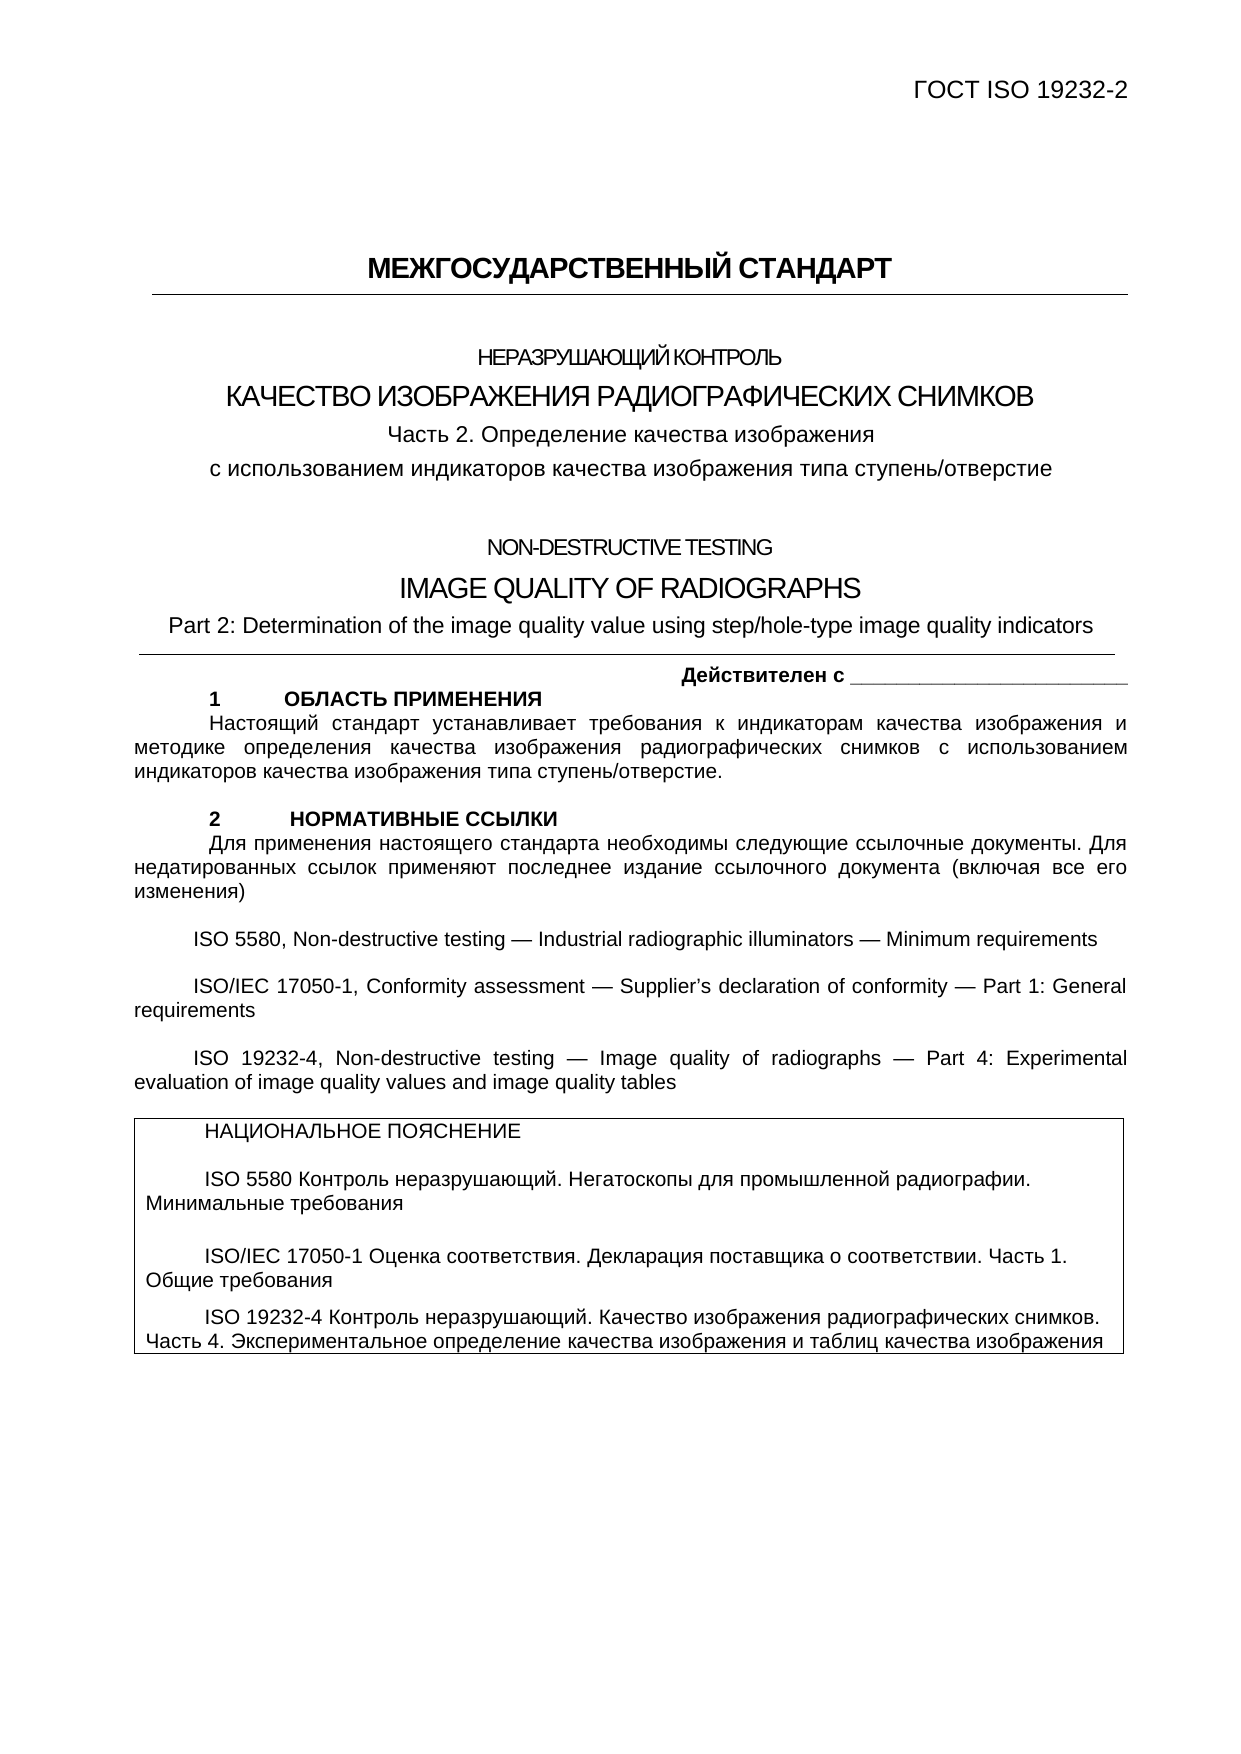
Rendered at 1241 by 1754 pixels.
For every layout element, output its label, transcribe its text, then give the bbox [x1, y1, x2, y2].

text ISO 19232-4, Non-destructive testing — Image quality of radiographs — Part 4: Experimental evaluation of image quality values and image quality tables [134, 1046, 1128, 1094]
text Настоящий стандарт устанавливает требования к индикаторам качества изображения и методике определения качества изображения радиографических снимков с использованием индикаторов качества изображения типа ступень/отверстие. [134, 711, 1128, 783]
text КАЧЕСТВО ИЗОБРАЖЕНИЯ РАДИОГРАФИЧЕСКИХ СНИМКОВ [134, 380, 1128, 413]
text 1 ОБЛАСТЬ ПРИМЕНЕНИЯ [134, 687, 1128, 711]
text Для применения настоящего стандарта необходимы следующие ссылочные документы. Для недатированных ссылок применяют последнее издание ссылочного документа (включая все его изменения) [134, 831, 1128, 902]
text НЕРАЗРУШАЮЩИЙ КОНТРОЛЬ [134, 343, 1128, 370]
table_header НАЦИОНАЛЬНОЕ ПОЯСНЕНИЕ ISO 5580 Контроль неразрушающий. Негатоскопы для промышленной радиографии. Минимальные требования ISO/IEC 17050-1 Оценка соответствия. Декларация поставщика о соответствии. Часть 1. Общие требования ISO 19232-4 Контроль неразрушающий. Качество изображения радиографических снимков. Часть 4. Экспериментальное определение качества изображения и таблиц качества изображения [135, 1119, 1123, 1352]
text Part 2: Determination of the image quality value using step/hole-type image quality indicators [134, 610, 1128, 639]
text Часть 2. Определение качества изображения [134, 419, 1128, 448]
text 2 НОРМАТИВНЫЕ ССЫЛКИ [134, 807, 1128, 831]
text ISO/IEC 17050-1, Conformity assessment — Supplier’s declaration of conformity — Part 1: General requirements [134, 974, 1128, 1022]
text МЕЖГОСУДАРСТВЕННЫЙ СТАНДАРТ [134, 251, 1126, 285]
text NON-DESTRUCTIVE TESTING [134, 534, 1128, 560]
text с использованием индикаторов качества изображения типа ступень/отверстие [134, 454, 1128, 483]
text ISO 5580, Non-destructive testing — Industrial radiographic illuminators — Minimum requirements [134, 926, 1128, 950]
text Действителен с ________________________ [134, 663, 1128, 687]
text IMAGE QUALITY OF RADIOGRAPHS [134, 571, 1128, 604]
